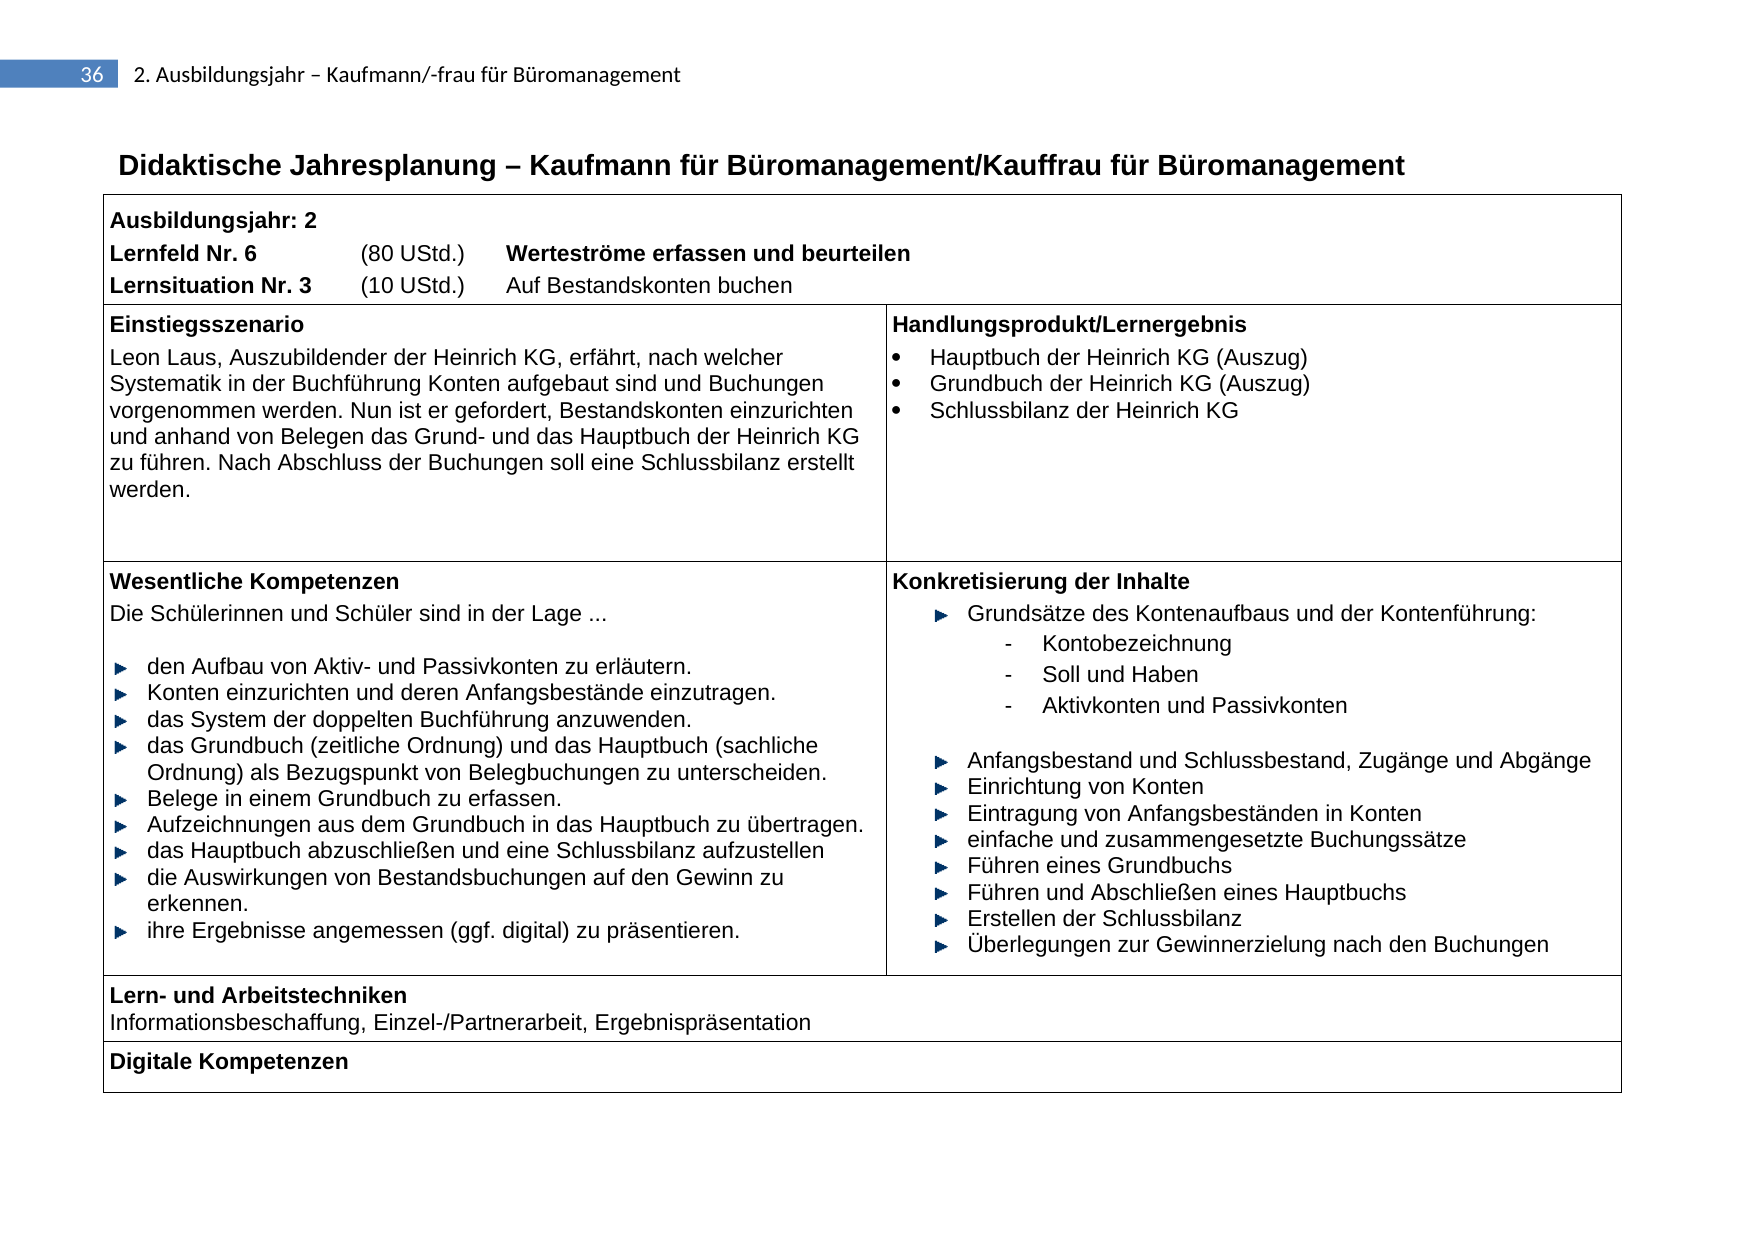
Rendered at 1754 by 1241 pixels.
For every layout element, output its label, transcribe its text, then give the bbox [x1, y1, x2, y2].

picture [110, 816, 127, 833]
table_cell Konkretisierung der Inhalte Grundsätze des Kontenaufbaus und der Kontenführung: Kontobezeichnung Soll und Haben Aktivkonten und Passivkonten Anfangsbestand und Schlussbestand, Zugänge und Abgänge Einrichtung von Konten Eintragung von Anfangsbeständen in Konten einfache und zusammengesetzte Buchungssätze Führen eines Grundbuchs Führen und Abschließen eines Hauptbuchs Erstellen der Schlussbilanz Überlegungen zur Gewinnerzielung nach den Buchungen [887, 562, 1621, 975]
table_cell Wesentliche Kompetenzen Die Schülerinnen und Schüler sind in der Lage ... den Aufbau von Aktiv- und Passivkonten zu erläutern. Konten einzurichten und deren Anfangsbestände einzutragen. das System der doppelten Buchführung anzuwenden. das Grundbuch (zeitliche Ordnung) und das Hauptbuch (sachliche Ordnung) als Bezugspunkt von Belegbuchungen zu unterscheiden. Belege in einem Grundbuch zu erfassen. Aufzeichnungen aus dem Grundbuch in das Hauptbuch zu übertragen. das Hauptbuch abzuschließen und eine Schlussbilanz aufzustellen die Auswirkungen von Bestandsbuchungen auf den Gewinn zu erkennen. ihre Ergebnisse angemessen (ggf. digital) zu präsentieren. [104, 562, 886, 975]
picture [930, 778, 948, 795]
picture [930, 883, 948, 900]
picture [110, 736, 127, 754]
picture [930, 830, 948, 848]
picture [110, 842, 127, 859]
picture [930, 909, 948, 927]
picture [930, 804, 948, 821]
picture [930, 605, 948, 622]
picture [110, 868, 127, 886]
picture [110, 658, 127, 675]
picture [930, 751, 948, 769]
table_cell Einstiegsszenario Leon Laus, Auszubildender der Heinrich KG, erfährt, nach welcher Systematik in der Buchführung Konten aufgebaut sind und Buchungen vorgenommen werden. Nun ist er gefordert, Bestandskonten einzurichten und anhand von Belegen das Grund- und das Hauptbuch der Heinrich KG zu führen. Nach Abschluss der Buchungen soll eine Schlussbilanz erstellt werden. [104, 305, 886, 561]
text Didaktische Jahresplanung – Kaufmann für Büromanagement/Kauffrau für Büromanagement [118, 148, 1606, 181]
table_cell Handlungsprodukt/Lernergebnis Hauptbuch der Heinrich KG (Auszug) Grundbuch der Heinrich KG (Auszug) Schlussbilanz der Heinrich KG [887, 305, 1621, 561]
picture [930, 857, 948, 874]
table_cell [104, 1042, 1621, 1092]
table_cell Lern- und Arbeitstechniken Informationsbeschaffung, Einzel-/Partnerarbeit, Ergebnispräsentation [104, 976, 1621, 1041]
picture [930, 936, 948, 953]
table_header Ausbildungsjahr: 2 Lernfeld Nr. 6 (80 UStd.) Werteströme erfassen und beurteilen Lernsituation Nr. 3 (10 UStd.) Auf Bestandskonten buchen [104, 195, 1621, 304]
picture [110, 921, 127, 939]
picture [110, 684, 127, 701]
picture [110, 789, 127, 807]
picture [110, 710, 127, 728]
